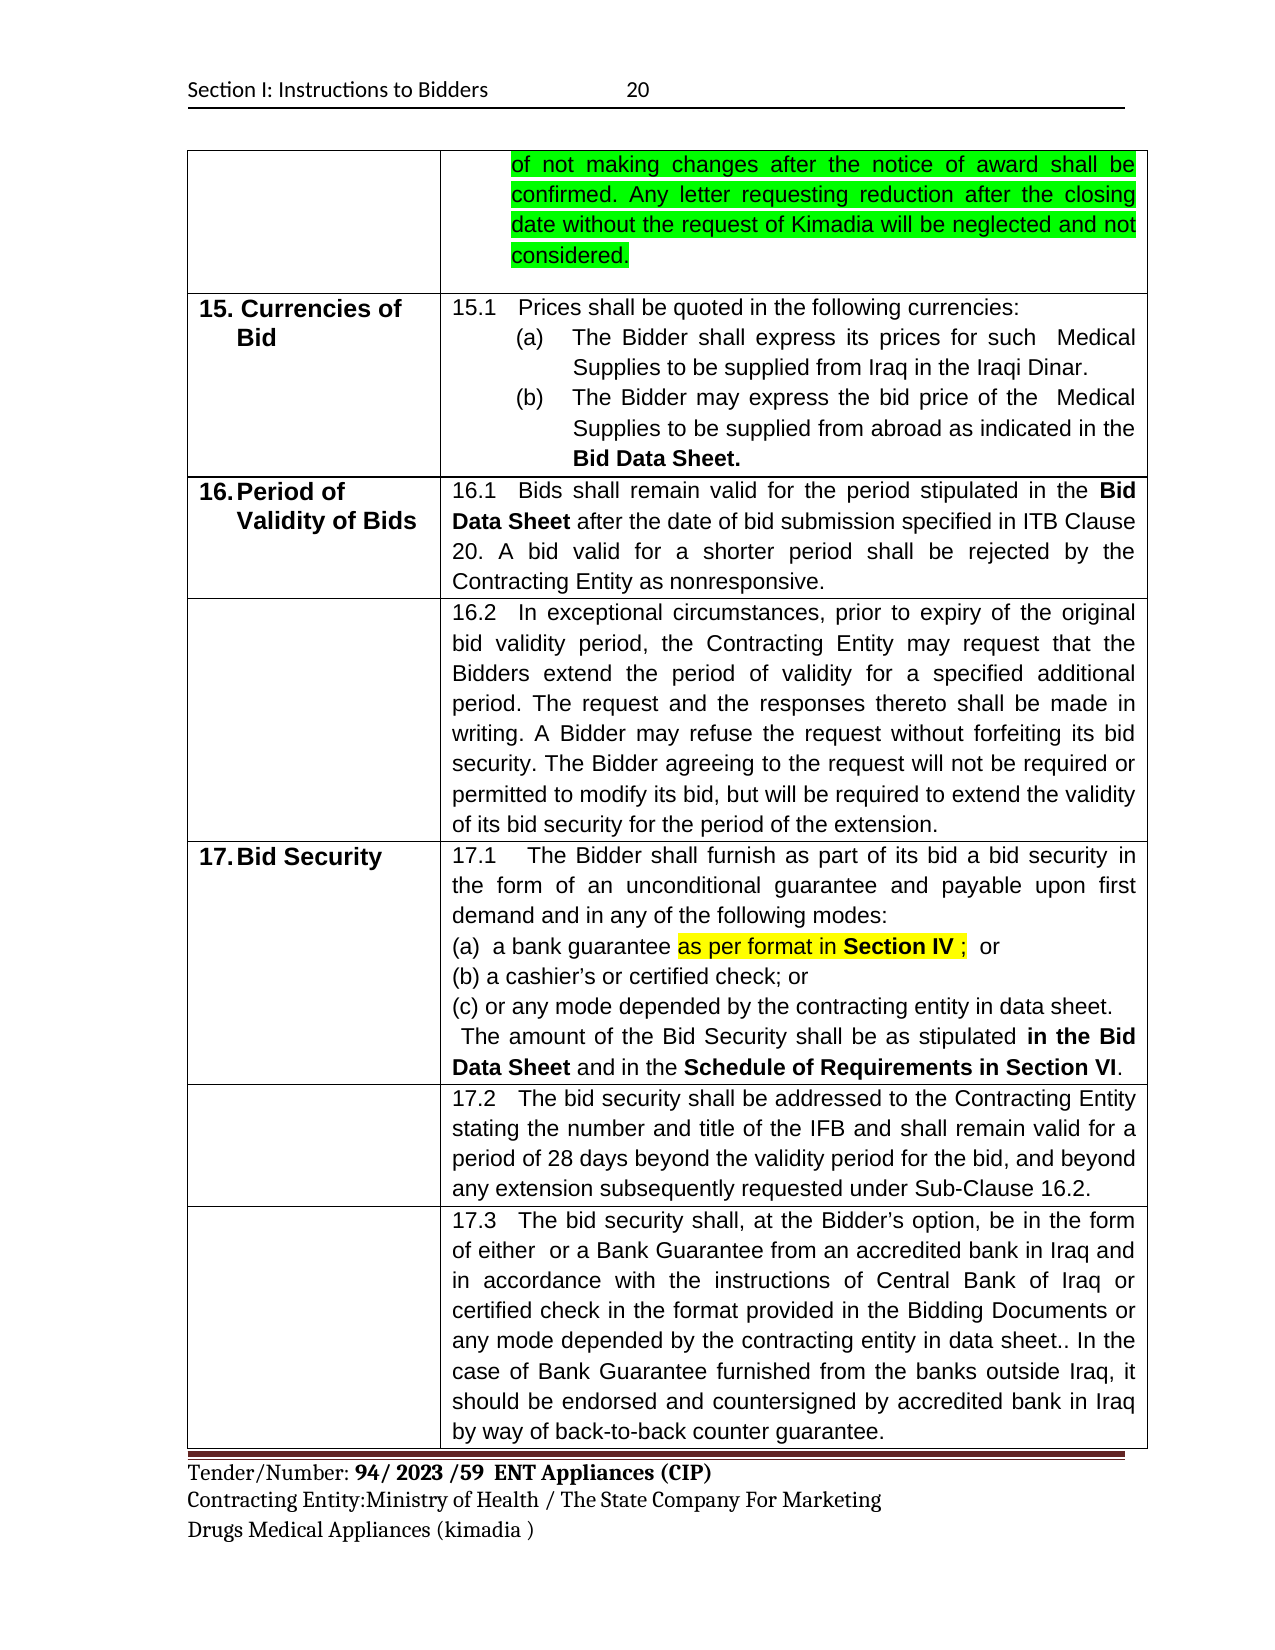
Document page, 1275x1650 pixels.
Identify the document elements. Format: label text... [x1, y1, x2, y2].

table_cell 17.1 The Bidder shall furnish as part of its bid a bid security in the form of an unconditional guarantee and payable upon first demand and in any of the following modes: (a) a bank guarantee as per format in Section IV ; or (b) a cashier’s or certified check; or (c) or any mode depended by the contracting entity in data sheet. The amount of the Bid Security shall be as stipulated in the Bid Data Sheet and in the Schedule of Requirements in Section VI. [441, 842, 1147, 1084]
table_cell 17.3 The bid security shall, at the Bidder’s option, be in the form of either or a Bank Guarantee from an accredited bank in Iraq and in accordance with the instructions of Central Bank of Iraq or certified check in the format provided in the Bidding Documents or any mode depended by the contracting entity in data sheet.. In the case of Bank Guarantee furnished from the banks outside Iraq, it should be endorsed and countersigned by accredited bank in Iraq by way of back-to-back counter guarantee. [441, 1207, 1147, 1448]
table_cell [188, 151, 440, 293]
table_cell [188, 1085, 440, 1206]
table_cell 17.2 The bid security shall be addressed to the Contracting Entity stating the number and title of the IFB and shall remain valid for a period of 28 days beyond the validity period for the bid, and beyond any extension subsequently requested under Sub-Clause 16.2. [441, 1085, 1147, 1206]
table_cell [188, 599, 440, 841]
table_cell 15.1 Prices shall be quoted in the following currencies: (a) The Bidder shall express its prices for such Medical Supplies to be supplied from Iraq in the Iraqi Dinar. (b) The Bidder may express the bid price of the Medical Supplies to be supplied from abroad as indicated in the Bid Data Sheet. [441, 294, 1147, 476]
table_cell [441, 151, 1147, 293]
table_cell [188, 1207, 440, 1448]
table_cell 17. Bid Security [188, 842, 440, 1084]
table_cell 15. Currencies of Bid [188, 294, 440, 476]
table_cell 16. Period of Validity of Bids [188, 478, 440, 598]
table_cell 16.1 Bids shall remain valid for the period stipulated in the Bid Data Sheet after the date of bid submission specified in ITB Clause 20. A bid valid for a shorter period shall be rejected by the Contracting Entity as nonresponsive. [441, 478, 1147, 598]
table_cell 16.2 In exceptional circumstances, prior to expiry of the original bid validity period, the Contracting Entity may request that the Bidders extend the period of validity for a specified additional period. The request and the responses thereto shall be made in writing. A Bidder may refuse the request without forfeiting its bid security. The Bidder agreeing to the request will not be required or permitted to modify its bid, but will be required to extend the validity of its bid security for the period of the extension. [441, 599, 1147, 841]
